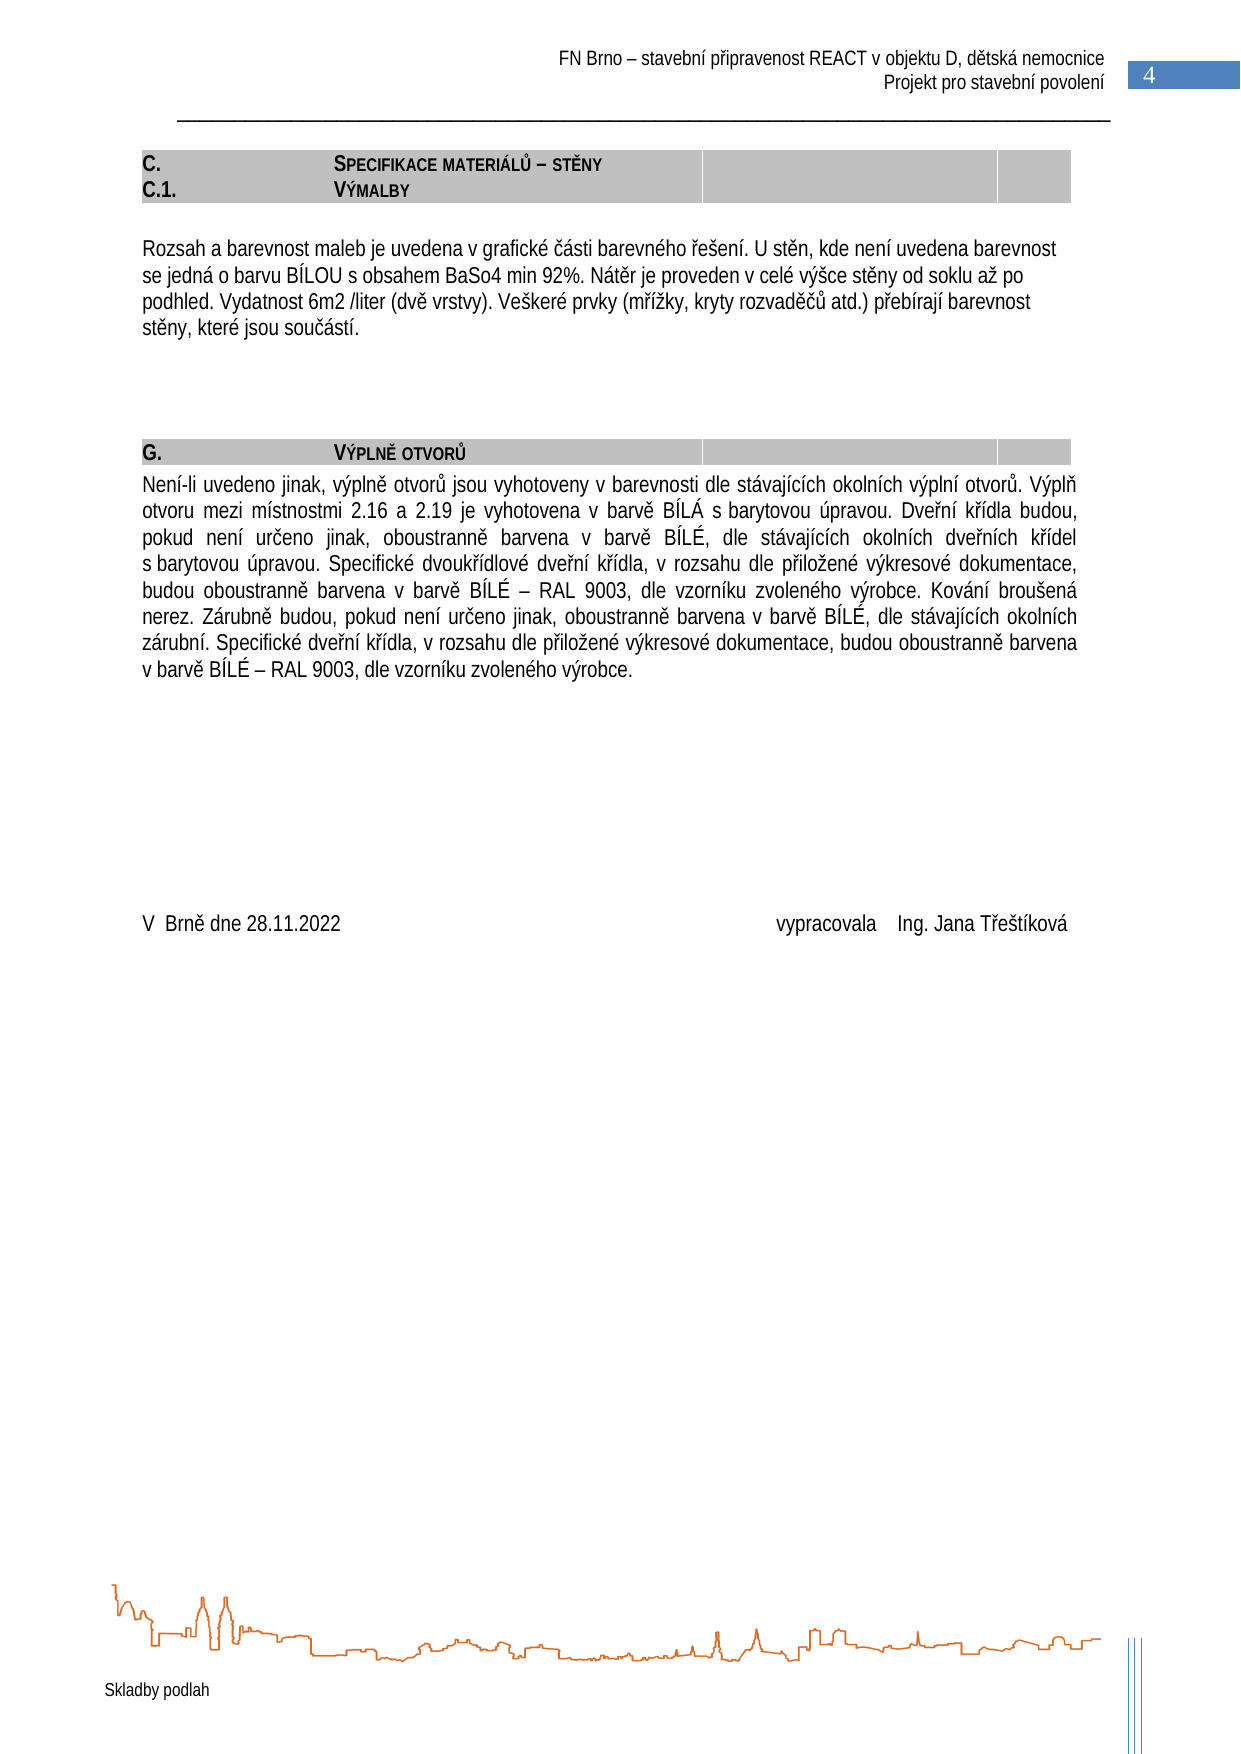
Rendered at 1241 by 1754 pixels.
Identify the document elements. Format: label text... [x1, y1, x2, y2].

text C.1. Výmalby [142, 176, 1078, 229]
text Rozsah a barevnost maleb je uvedena v grafické části barevného řešení. U stěn, kde není uvedena barevnost se jedná o barvu BÍLOU s obsahem BaSo4 min 92%. Nátěr je proveden v celé výšce stěny od soklu až po podhled. Vydatnost 6m2 /liter (dvě vrstvy). Veškeré prvky (mřížky, kryty rozvaděčů atd.) přebírají barevnost stěny, které jsou součástí. [142, 235, 1078, 341]
text G. Výplně otvorů [142, 438, 1078, 465]
text V Brně dne 28.11.2022 vypracovala Ing. Jana Třeštíková [112, 910, 1078, 937]
text Není-li uvedeno jinak, výplně otvorů jsou vyhotoveny v barevnosti dle stávajících okolních výplní otvorů. Výplň otvoru mezi místnostmi 2.16 a 2.19 je vyhotovena v barvě BÍLÁ s barytovou úpravou. Dveřní křídla budou, pokud není určeno jinak, oboustranně barvena v barvě BÍLÉ, dle stávajících okolních dveřních křídel s barytovou úpravou. Specifické dvoukřídlové dveřní křídla, v rozsahu dle přiložené výkresové dokumentace, budou oboustranně barvena v barvě BÍLÉ – RAL 9003, dle vzorníku zvoleného výrobce. Kování broušená nerez. Zárubně budou, pokud není určeno jinak, oboustranně barvena v barvě BÍLÉ, dle stávajících okolních zárubní. Specifické dveřní křídla, v rozsahu dle přiložené výkresové dokumentace, budou oboustranně barvena v barvě BÍLÉ – RAL 9003, dle vzorníku zvoleného výrobce. [142, 471, 1078, 682]
